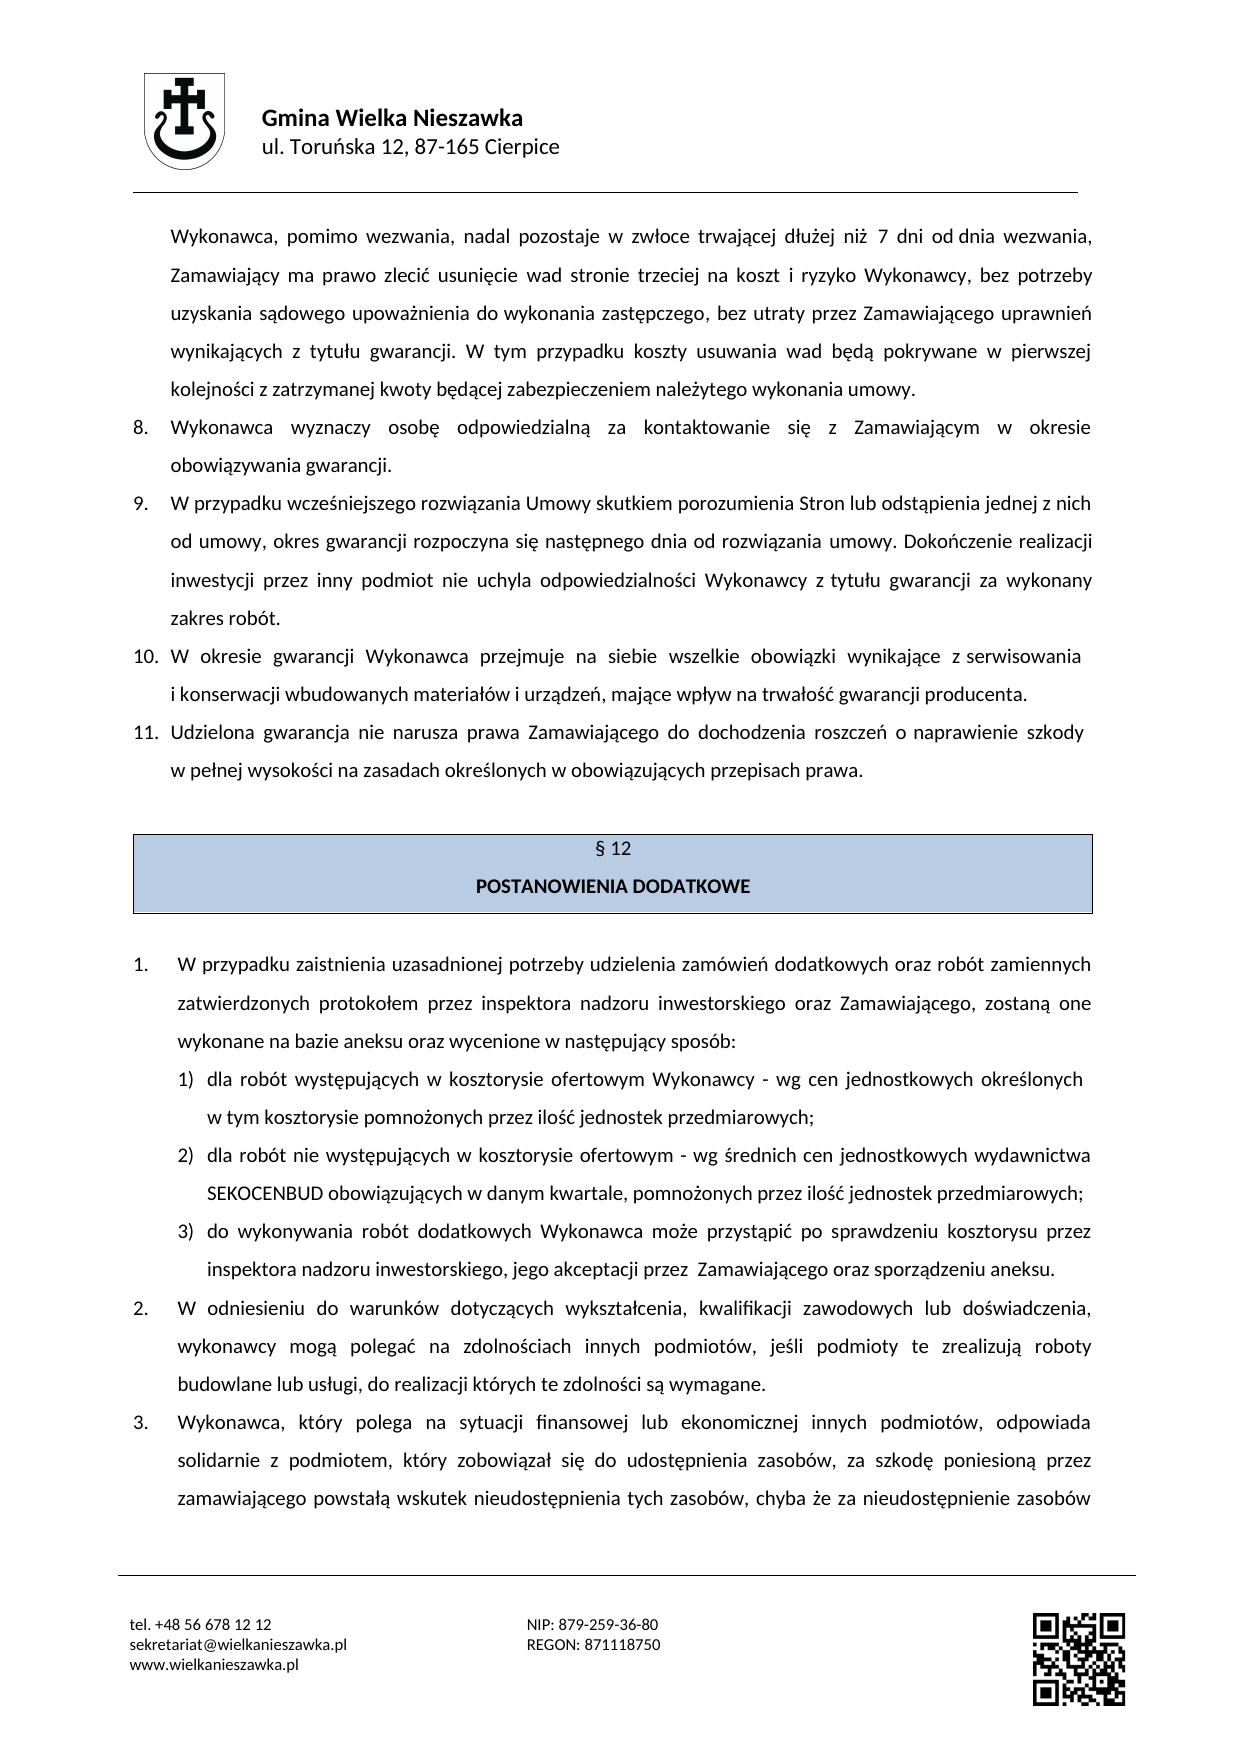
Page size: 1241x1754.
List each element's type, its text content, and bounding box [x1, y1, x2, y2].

list W okresie gwarancji Wykonawca przejmuje na siebie wszelkie obowiązki wynikające z serwisowania i konserwacji wbudowanych materiałów i urządzeń, mające wpływ na trwałość gwarancji producenta. [133, 643, 1093, 707]
table_header § 12 POSTANOWIENIA DODATKOWE [134, 835, 1092, 912]
text 2) dla robót nie występujących w kosztorysie ofertowym - wg średnich cen jednostkowych wydawnictwa SEKOCENBUD obowiązujących w danym kwartale, pomnożonych przez ilość jednostek przedmiarowych; [177, 1142, 1093, 1206]
picture [144, 73, 225, 170]
list Wykonawca wyznaczy osobę odpowiedzialną za kontaktowanie się z Zamawiającym w okresie obowiązywania gwarancji. [133, 414, 1093, 478]
text 2. W odniesieniu do warunków dotyczących wykształcenia, kwalifikacji zawodowych lub doświadczenia, wykonawcy mogą polegać na zdolnościach innych podmiotów, jeśli podmioty te zrealizują roboty budowlane lub usługi, do realizacji których te zdolności są wymagane. [133, 1295, 1093, 1396]
text 1) dla robót występujących w kosztorysie ofertowym Wykonawcy - wg cen jednostkowych określonych w tym kosztorysie pomnożonych przez ilość jednostek przedmiarowych; [177, 1066, 1093, 1129]
text 1. W przypadku zaistnienia uzasadnionej potrzeby udzielenia zamówień dodatkowych oraz robót zamiennych zatwierdzonych protokołem przez inspektora nadzoru inwestorskiego oraz Zamawiającego, zostaną one wykonane na bazie aneksu oraz wycenione w następujący sposób: [133, 952, 1093, 1053]
list W przypadku wcześniejszego rozwiązania Umowy skutkiem porozumienia Stron lub odstąpienia jednej z nich od umowy, okres gwarancji rozpoczyna się następnego dnia od rozwiązania umowy. Dokończenie realizacji inwestycji przez inny podmiot nie uchyla odpowiedzialności Wykonawcy z tytułu gwarancji za wykonany zakres robót. [133, 491, 1093, 630]
text 3) do wykonywania robót dodatkowych Wykonawca może przystąpić po sprawdzeniu kosztorysu przez inspektora nadzoru inwestorskiego, jego akceptacji przez Zamawiającego oraz sporządzeniu aneksu. [177, 1218, 1093, 1282]
list Udzielona gwarancja nie narusza prawa Zamawiającego do dochodzenia roszczeń o naprawienie szkody w pełnej wysokości na zasadach określonych w obowiązujących przepisach prawa. [133, 719, 1093, 783]
